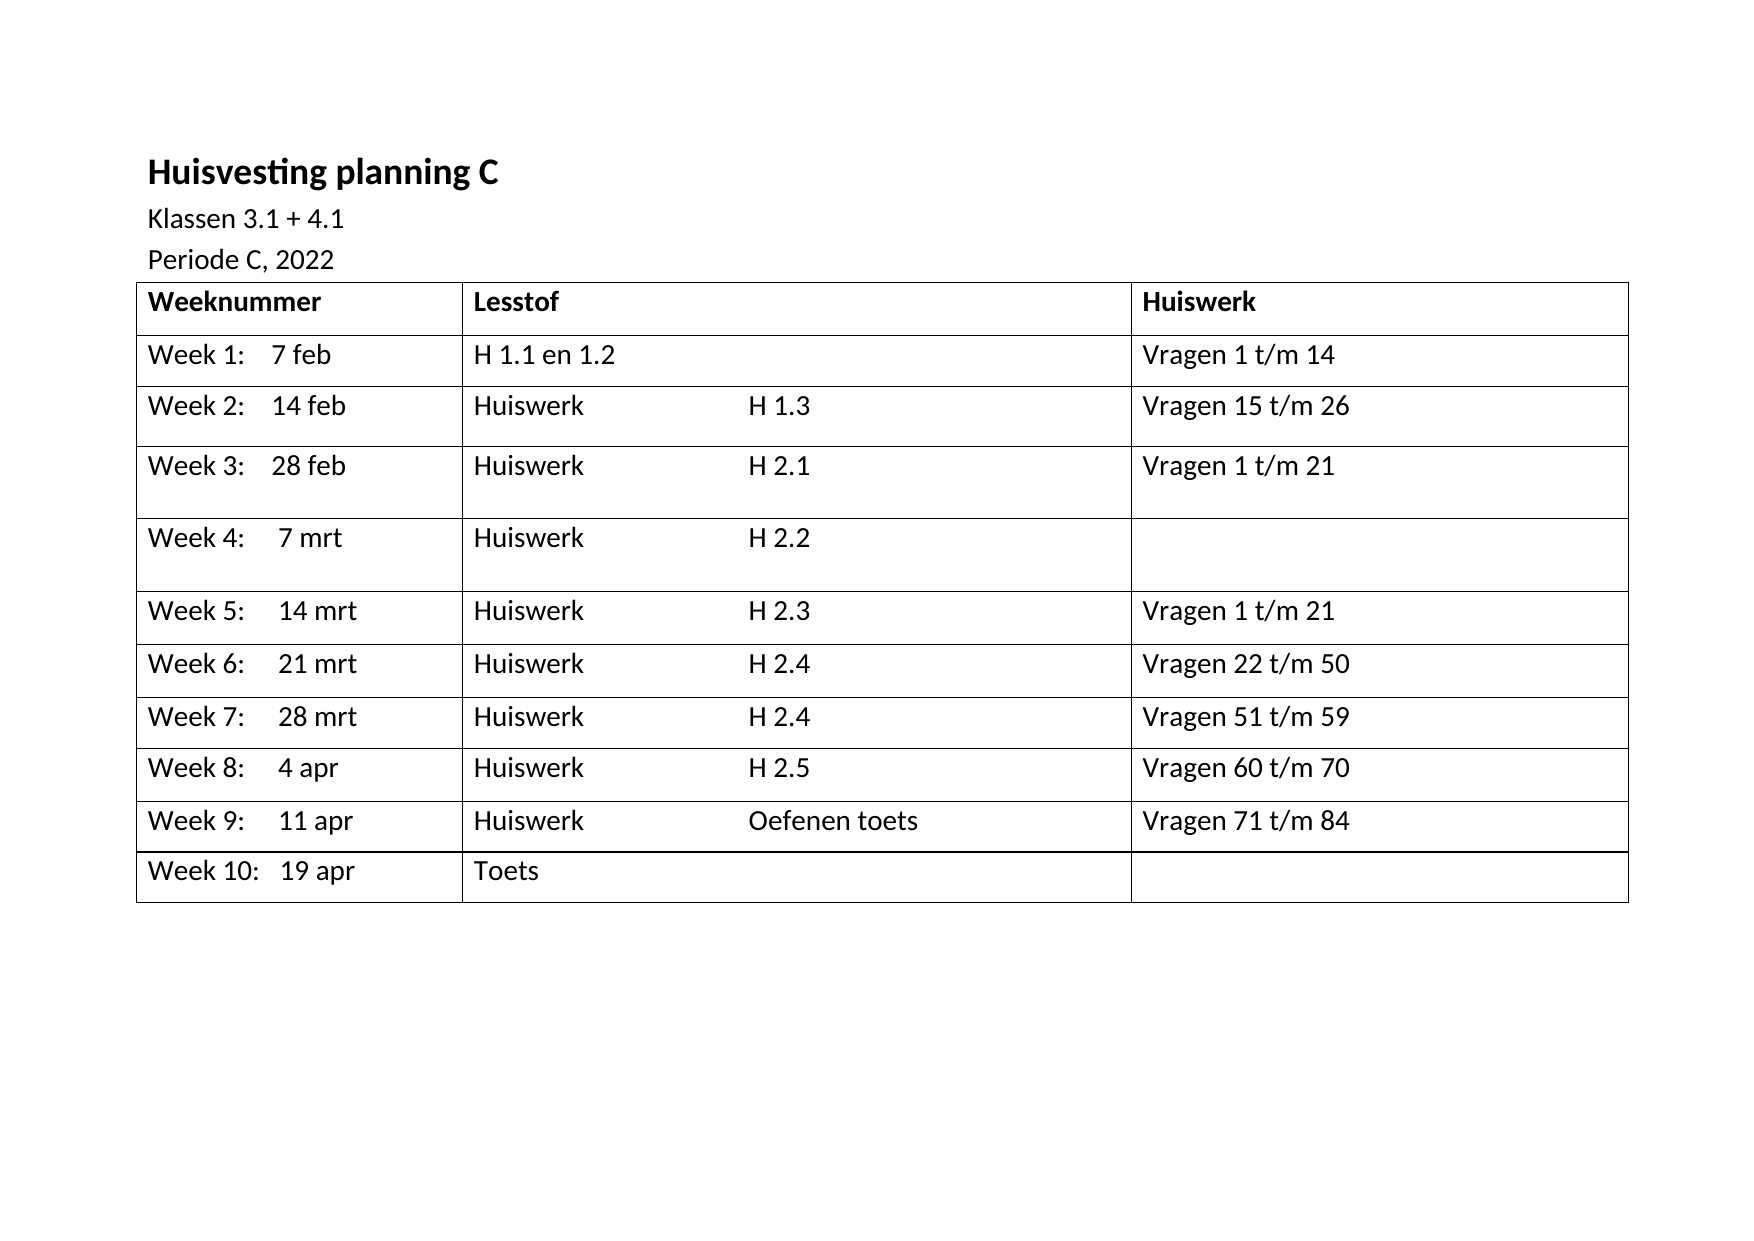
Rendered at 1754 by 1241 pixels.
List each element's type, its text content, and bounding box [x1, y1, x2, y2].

table_header Huiswerk [1132, 283, 1628, 335]
table_cell Toets [463, 853, 1131, 902]
table_cell Week 8: 4 apr [137, 749, 462, 801]
table_cell Vragen 1 t/m 21 [1132, 447, 1628, 518]
table_cell Week 6: 21 mrt [137, 645, 462, 697]
text Klassen 3.1 + 4.1 [148, 200, 1606, 236]
table_cell Week 1: 7 feb [137, 336, 462, 386]
table_cell Huiswerk Oefenen toets [463, 802, 1131, 851]
table_cell Huiswerk H 2.1 [463, 447, 1131, 518]
table_cell Week 3: 28 feb [137, 447, 462, 518]
table_cell H 1.1 en 1.2 [463, 336, 1131, 386]
text Huisvesting planning C [148, 148, 1606, 193]
table_cell Week 4: 7 mrt [137, 519, 462, 591]
table_cell Vragen 15 t/m 26 [1132, 387, 1628, 446]
text Periode C, 2022 [148, 241, 1606, 277]
table_cell Week 9: 11 apr [137, 802, 462, 851]
table_cell Huiswerk H 2.5 [463, 749, 1131, 801]
table_cell Week 2: 14 feb [137, 387, 462, 446]
table_cell Week 10: 19 apr [137, 853, 462, 902]
table_cell Vragen 71 t/m 84 [1132, 802, 1628, 851]
table_header Weeknummer [137, 283, 462, 335]
table_cell Vragen 1 t/m 14 [1132, 336, 1628, 386]
table_cell [1132, 519, 1628, 591]
table_cell Huiswerk H 2.2 [463, 519, 1131, 591]
table_cell Vragen 22 t/m 50 [1132, 645, 1628, 697]
table_cell Week 5: 14 mrt [137, 592, 462, 644]
table_cell Huiswerk H 2.4 [463, 645, 1131, 697]
table_cell Huiswerk H 2.4 [463, 698, 1131, 748]
table_cell Week 7: 28 mrt [137, 698, 462, 748]
table_cell [1132, 853, 1628, 902]
table_cell Huiswerk H 1.3 [463, 387, 1131, 446]
table_cell Vragen 1 t/m 21 [1132, 592, 1628, 644]
table_cell Huiswerk H 2.3 [463, 592, 1131, 644]
table_header Lesstof [463, 283, 1131, 335]
table_cell Vragen 51 t/m 59 [1132, 698, 1628, 748]
table_cell Vragen 60 t/m 70 [1132, 749, 1628, 801]
